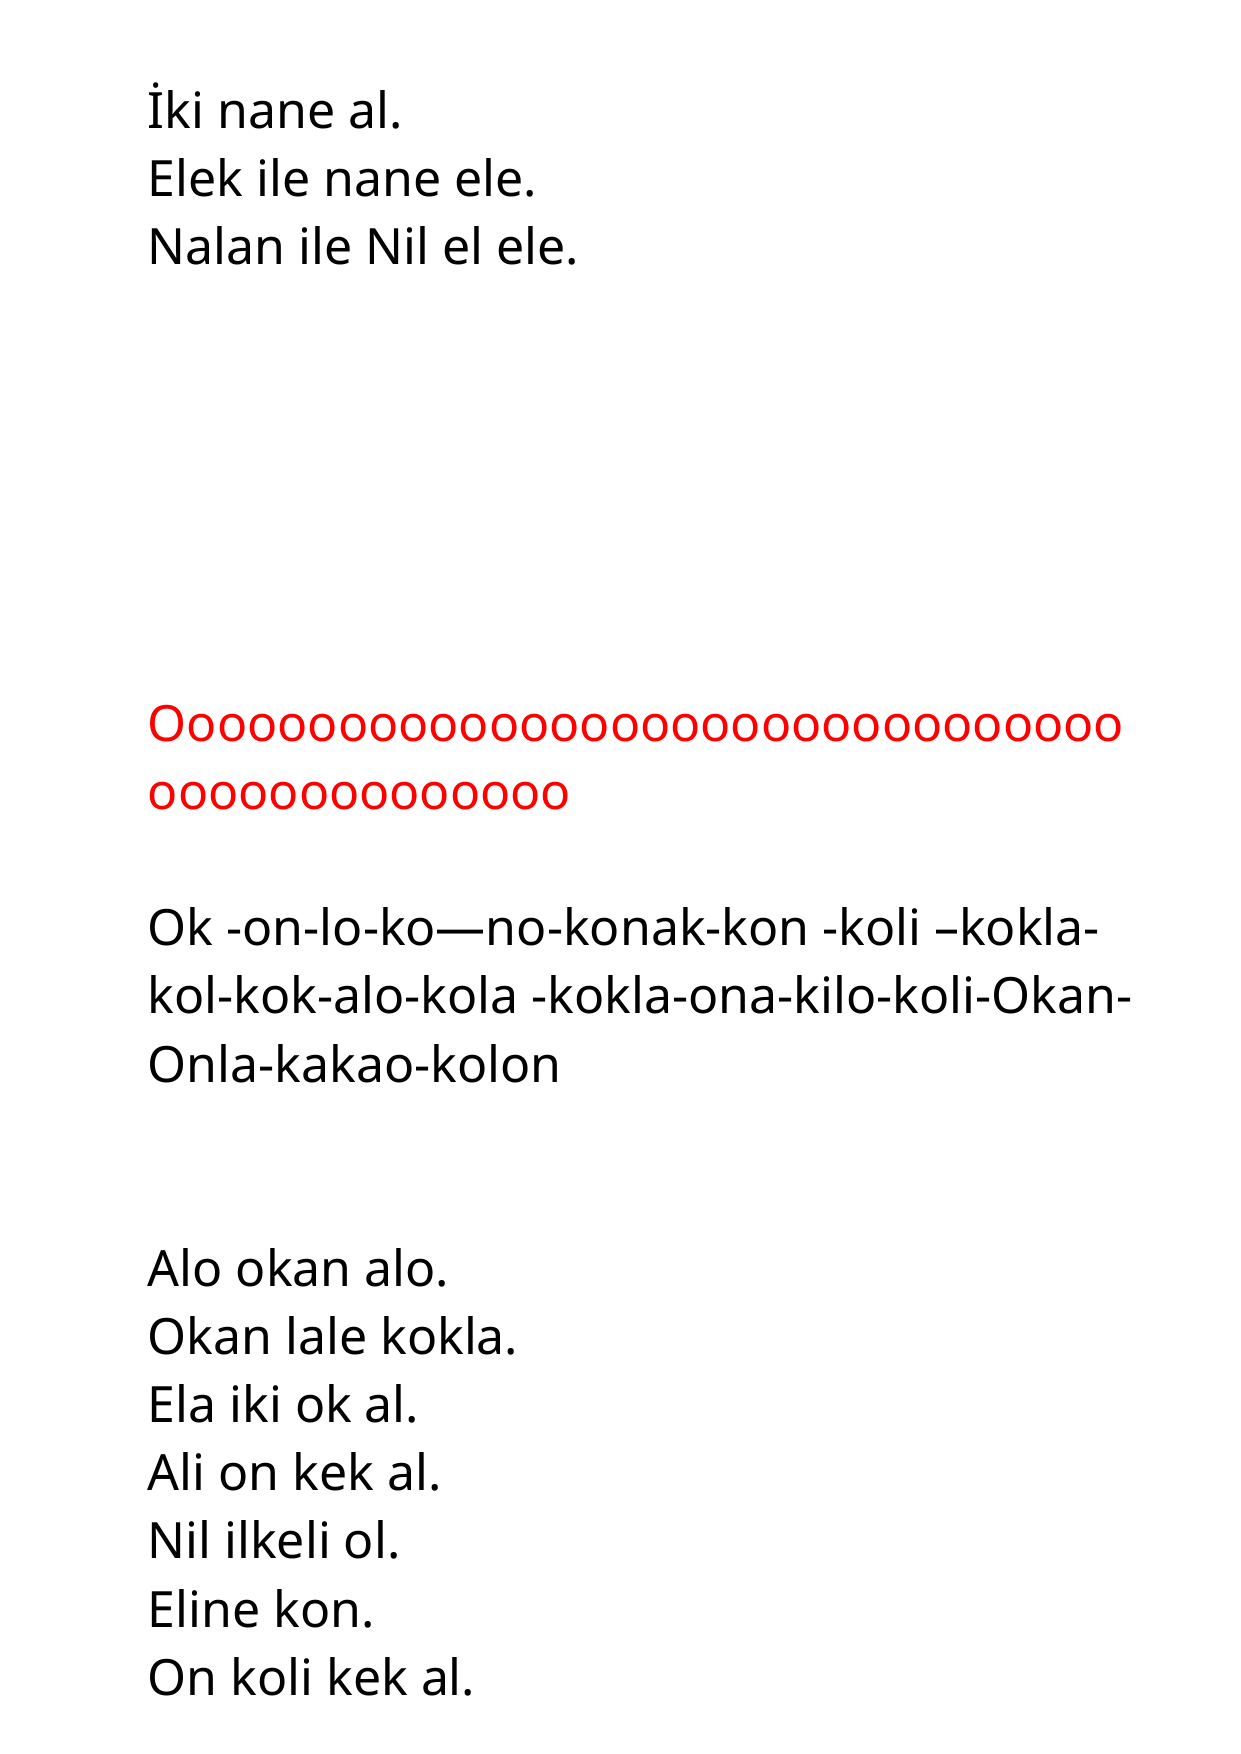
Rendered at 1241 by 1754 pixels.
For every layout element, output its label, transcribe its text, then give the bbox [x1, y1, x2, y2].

text Alo okan alo. [148, 1233, 1144, 1301]
text İki nane al. [148, 75, 1144, 143]
text Ela iki ok al. [148, 1369, 1144, 1437]
text Eline kon. [148, 1574, 1144, 1642]
text Ali on kek al. [148, 1437, 1144, 1506]
text On koli kek al. [148, 1642, 1144, 1710]
text Nalan ile Nil el ele. [148, 211, 1144, 279]
text Oooooooooooooooooooooooooooooooooooooooooooooo [148, 688, 1144, 824]
text Elek ile nane ele. [148, 143, 1144, 211]
text Nil ilkeli ol. [148, 1506, 1144, 1574]
text Ok -on-lo-ko—no-konak-kon -koli –kokla-kol-kok-alo-kola -kokla-ona-kilo-koli-Okan-Onla-kakao-kolon [148, 892, 1144, 1097]
text Okan lale kokla. [148, 1301, 1144, 1369]
